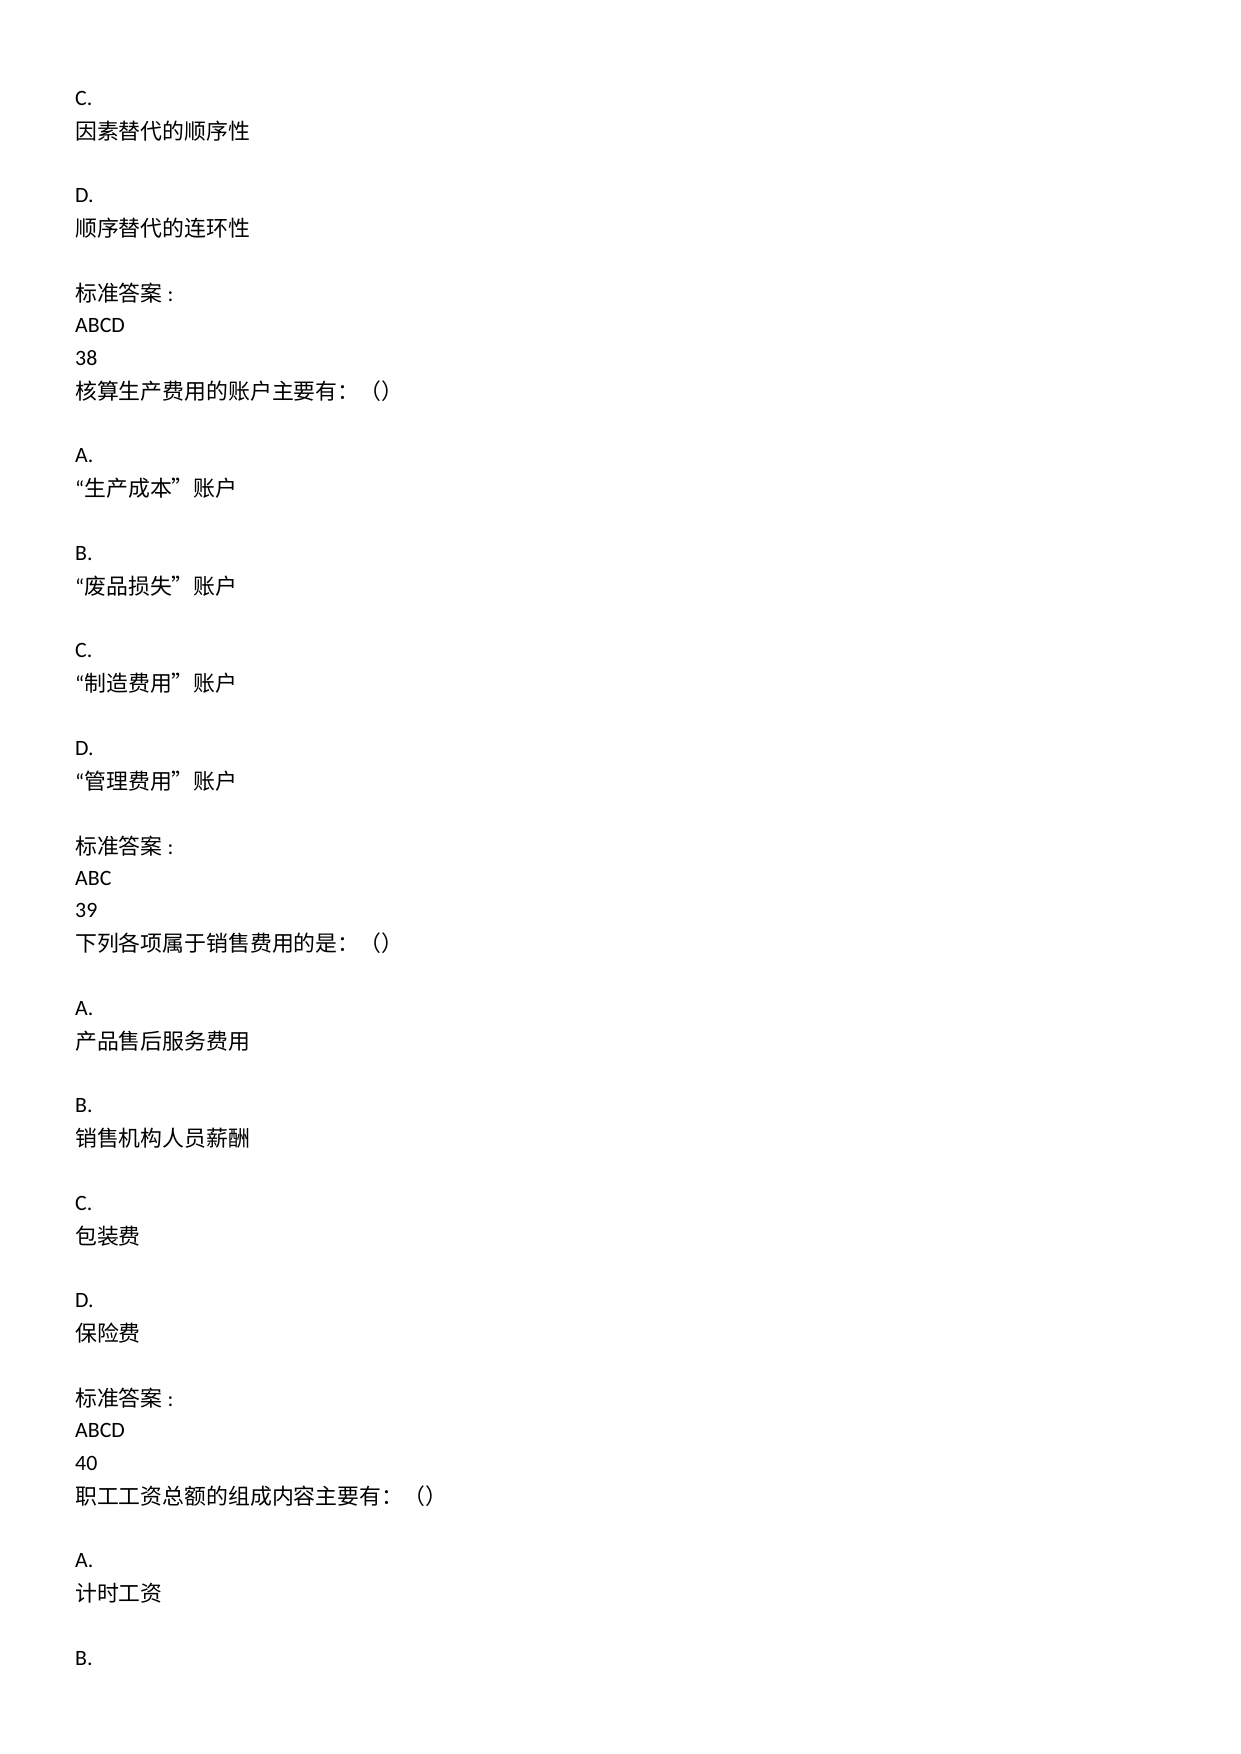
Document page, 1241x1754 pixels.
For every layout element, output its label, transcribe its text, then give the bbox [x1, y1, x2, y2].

text A. [75, 991, 1165, 1023]
text 因素替代的顺序性 [75, 113, 1165, 146]
text 计时工资 [75, 1576, 1165, 1608]
text D. [75, 178, 1165, 211]
text 保险费 [75, 1316, 1165, 1348]
text 40 [75, 1446, 1165, 1478]
text 标准答案 : [75, 276, 1165, 308]
text B. [75, 536, 1165, 568]
text 产品售后服务费用 [75, 1023, 1165, 1056]
text D. [75, 731, 1165, 763]
text “废品损失”账户 [75, 568, 1165, 601]
text “制造费用”账户 [75, 666, 1165, 698]
text C. [75, 1186, 1165, 1218]
text C. [75, 81, 1165, 113]
text A. [75, 1543, 1165, 1576]
text B. [75, 1088, 1165, 1121]
text D. [75, 1283, 1165, 1316]
text 39 [75, 893, 1165, 926]
text 销售机构人员薪酬 [75, 1121, 1165, 1153]
text 标准答案 : [75, 828, 1165, 861]
text 标准答案 : [75, 1381, 1165, 1413]
text 38 [75, 341, 1165, 373]
text 包装费 [75, 1218, 1165, 1251]
text 顺序替代的连环性 [75, 211, 1165, 243]
text B. [75, 1641, 1165, 1673]
text “生产成本”账户 [75, 471, 1165, 503]
text A. [75, 438, 1165, 471]
text ABCD [75, 308, 1165, 341]
text 职工工资总额的组成内容主要有：（） [75, 1478, 1165, 1511]
text ABCD [75, 1413, 1165, 1446]
text C. [75, 633, 1165, 666]
text 下列各项属于销售费用的是：（） [75, 926, 1165, 958]
text ABC [75, 861, 1165, 893]
text 核算生产费用的账户主要有：（） [75, 373, 1165, 406]
text “管理费用”账户 [75, 763, 1165, 796]
